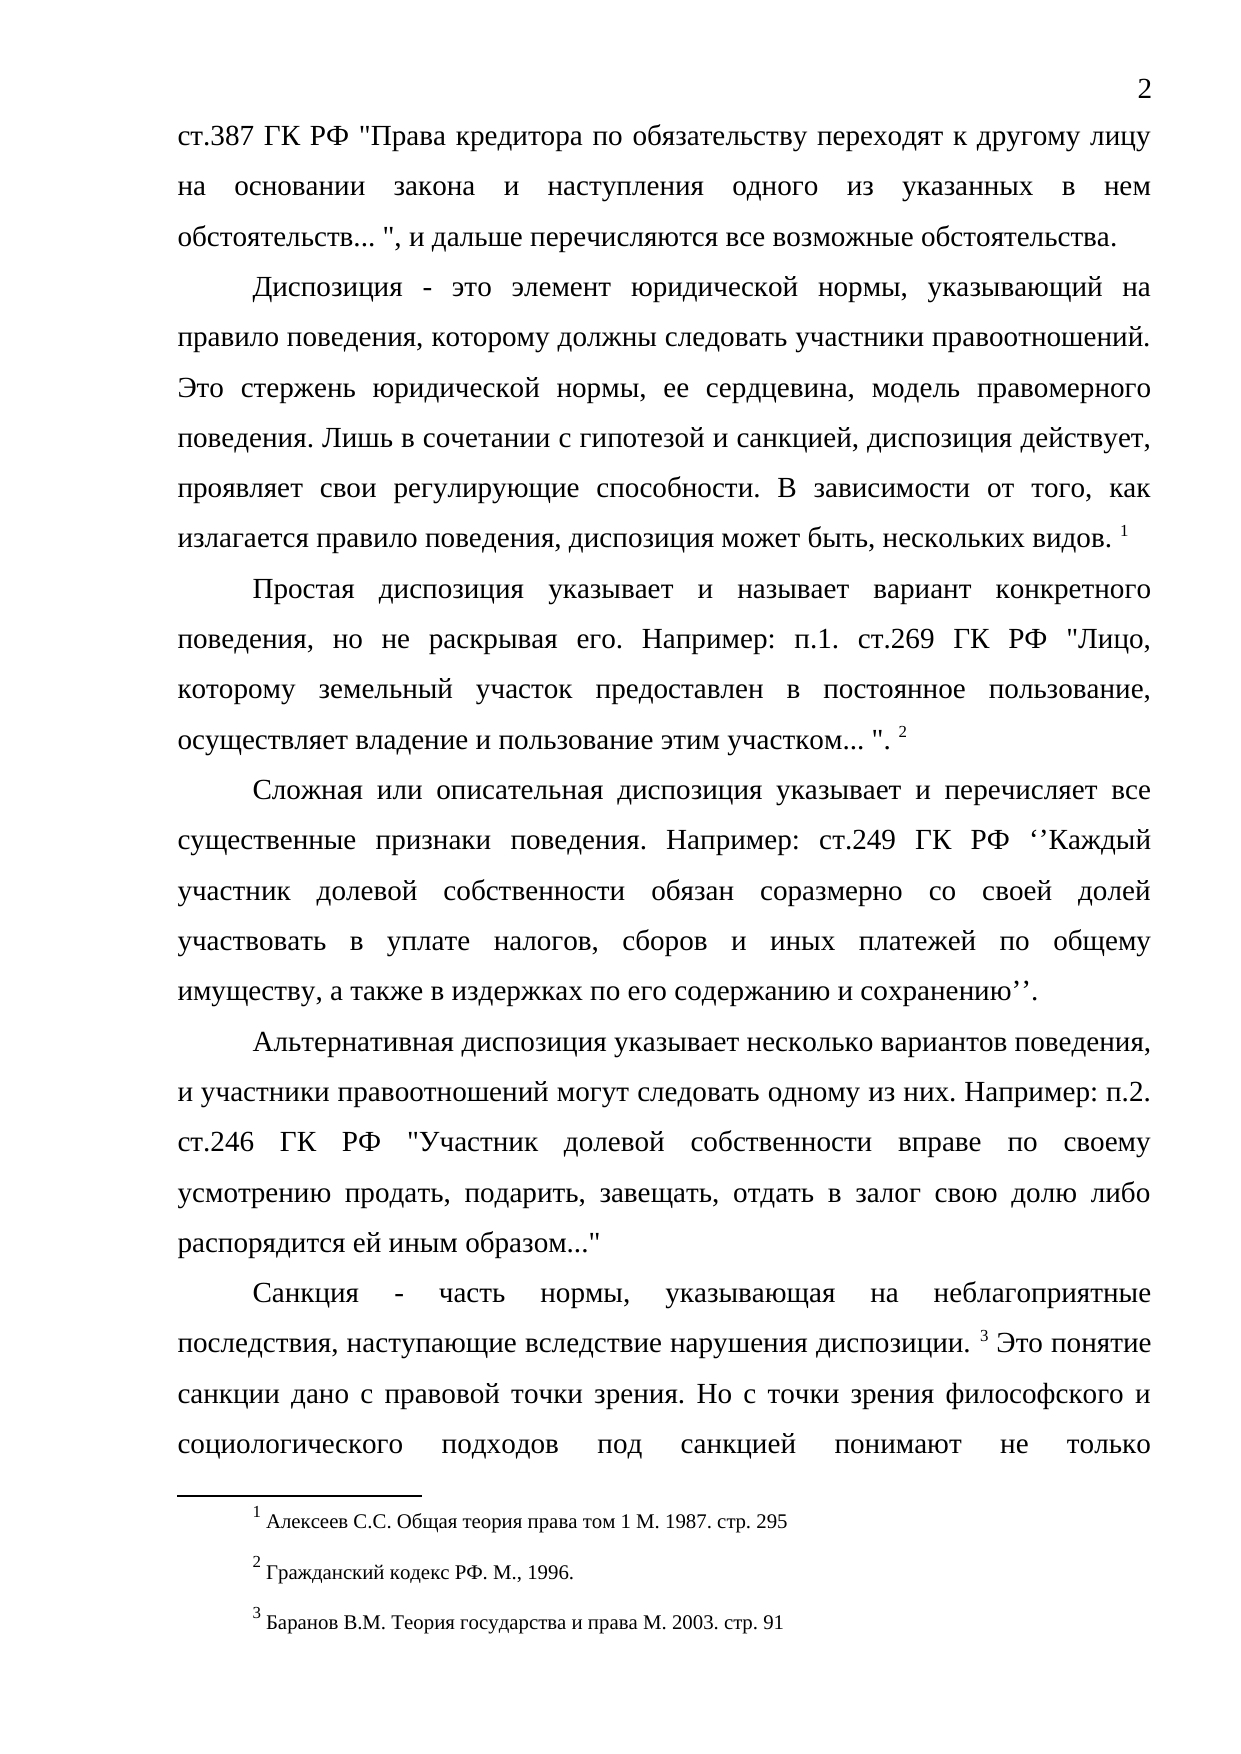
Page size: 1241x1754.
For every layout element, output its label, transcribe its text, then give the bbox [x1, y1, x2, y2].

text Диспозиция - это элемент юридической нормы, указывающий на правило поведения, которому должны следовать участники правоотношений. Это стержень юридической нормы, ее сердцевина, модель правомерного поведения. Лишь в сочетании с гипотезой и санкцией, диспозиция действует, проявляет свои регулирующие способности. В зависимости от того, как излагается правило поведения, диспозиция может быть, нескольких видов. [177, 269, 1152, 554]
text Сложная или описательная диспозиция указывает и перечисляет все существенные признаки поведения. Например: ст.249 ГК РФ ‘’Каждый участник долевой собственности обязан соразмерно со своей долей участвовать в уплате налогов, сборов и иных платежей по общему имуществу, а также в издержках по его содержанию и сохранению’’. [177, 772, 1152, 1007]
text Простая диспозиция указывает и называет вариант конкретного поведения, но не раскрывая его. Например: п.1. ст.269 ГК РФ "Лицо, которому земельный участок предоставлен в постоянное пользование, осуществляет владение и пользование этим участком... ". [177, 571, 1152, 755]
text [177, 1275, 1152, 1460]
text Альтернативная диспозиция указывает несколько вариантов поведения, и участники правоотношений могут следовать одному из них. Например: п.2. ст.246 ГК РФ "Участник долевой собственности вправе по своему усмотрению продать, подарить, завещать, отдать в залог свою долю либо распорядится ей иным образом..." [177, 1024, 1152, 1258]
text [177, 118, 1152, 252]
